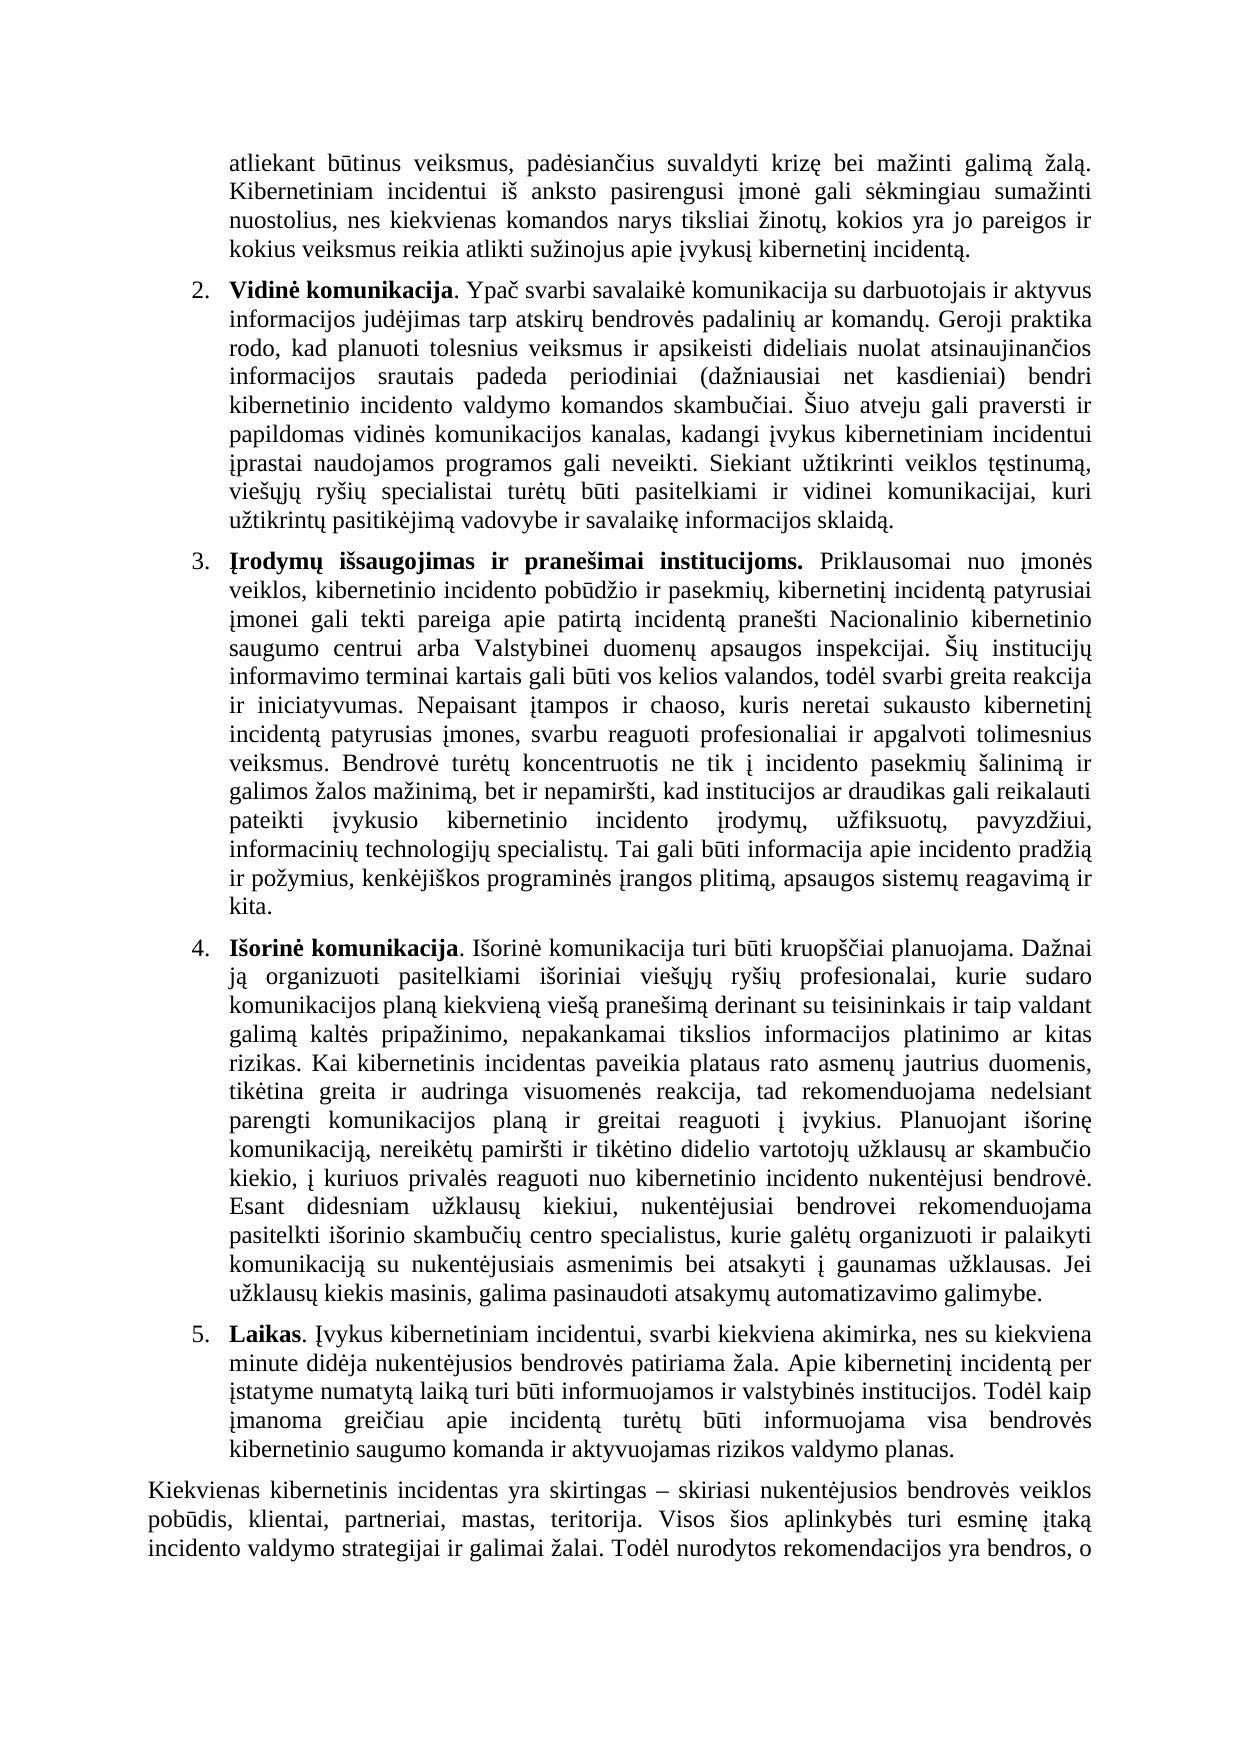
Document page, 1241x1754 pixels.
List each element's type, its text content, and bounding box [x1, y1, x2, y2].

list Laikas. Įvykus kibernetiniam incidentui, svarbi kiekviena akimirka, nes su kiekviena minute didėja nukentėjusios bendrovės patiriama žala. Apie kibernetinį incidentą per įstatyme numatytą laiką turi būti informuojamos ir valstybinės institucijos. Todėl kaip įmanoma greičiau apie incidentą turėtų būti informuojama visa bendrovės kibernetinio saugumo komanda ir aktyvuojamas rizikos valdymo planas. [191, 1319, 1093, 1463]
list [191, 148, 1093, 263]
list Vidinė komunikacija. Ypač svarbi savalaikė komunikacija su darbuotojais ir aktyvus informacijos judėjimas tarp atskirų bendrovės padalinių ar komandų. Geroji praktika rodo, kad planuoti tolesnius veiksmus ir apsikeisti dideliais nuolat atsinaujinančios informacijos srautais padeda periodiniai (dažniausiai net kasdieniai) bendri kibernetinio incidento valdymo komandos skambučiai. Šiuo atveju gali praversti ir papildomas vidinės komunikacijos kanalas, kadangi įvykus kibernetiniam incidentui įprastai naudojamos programos gali neveikti. Siekiant užtikrinti veiklos tęstinumą, viešųjų ryšių specialistai turėtų būti pasitelkiami ir vidinei komunikacijai, kuri užtikrintų pasitikėjimą vadovybe ir savalaikę informacijos sklaidą. [191, 275, 1093, 534]
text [148, 1475, 1093, 1561]
list Įrodymų išsaugojimas ir pranešimai institucijoms. Priklausomai nuo įmonės veiklos, kibernetinio incidento pobūdžio ir pasekmių, kibernetinį incidentą patyrusiai įmonei gali tekti pareiga apie patirtą incidentą pranešti Nacionalinio kibernetinio saugumo centrui arba Valstybinei duomenų apsaugos inspekcijai. Šių institucijų informavimo terminai kartais gali būti vos kelios valandos, todėl svarbi greita reakcija ir iniciatyvumas. Nepaisant įtampos ir chaoso, kuris neretai sukausto kibernetinį incidentą patyrusias įmones, svarbu reaguoti profesionaliai ir apgalvoti tolimesnius veiksmus. Bendrovė turėtų koncentruotis ne tik į incidento pasekmių šalinimą ir galimos žalos mažinimą, bet ir nepamiršti, kad institucijos ar draudikas gali reikalauti pateikti įvykusio kibernetinio incidento įrodymų, užfiksuotų, pavyzdžiui, informacinių technologijų specialistų. Tai gali būti informacija apie incidento pradžią ir požymius, kenkėjiškos programinės įrangos plitimą, apsaugos sistemų reagavimą ir kita. [191, 546, 1093, 920]
list Išorinė komunikacija. Išorinė komunikacija turi būti kruopščiai planuojama. Dažnai ją organizuoti pasitelkiami išoriniai viešųjų ryšių profesionalai, kurie sudaro komunikacijos planą kiekvieną viešą pranešimą derinant su teisininkais ir taip valdant galimą kaltės pripažinimo, nepakankamai tikslios informacijos platinimo ar kitas rizikas. Kai kibernetinis incidentas paveikia plataus rato asmenų jautrius duomenis, tikėtina greita ir audringa visuomenės reakcija, tad rekomenduojama nedelsiant parengti komunikacijos planą ir greitai reaguoti į įvykius. Planuojant išorinę komunikaciją, nereikėtų pamiršti ir tikėtino didelio vartotojų užklausų ar skambučio kiekio, į kuriuos privalės reaguoti nuo kibernetinio incidento nukentėjusi bendrovė. Esant didesniam užklausų kiekiui, nukentėjusiai bendrovei rekomenduojama pasitelkti išorinio skambučių centro specialistus, kurie galėtų organizuoti ir palaikyti komunikaciją su nukentėjusiais asmenimis bei atsakyti į gaunamas užklausas. Jei užklausų kiekis masinis, galima pasinaudoti atsakymų automatizavimo galimybe. [191, 933, 1093, 1306]
